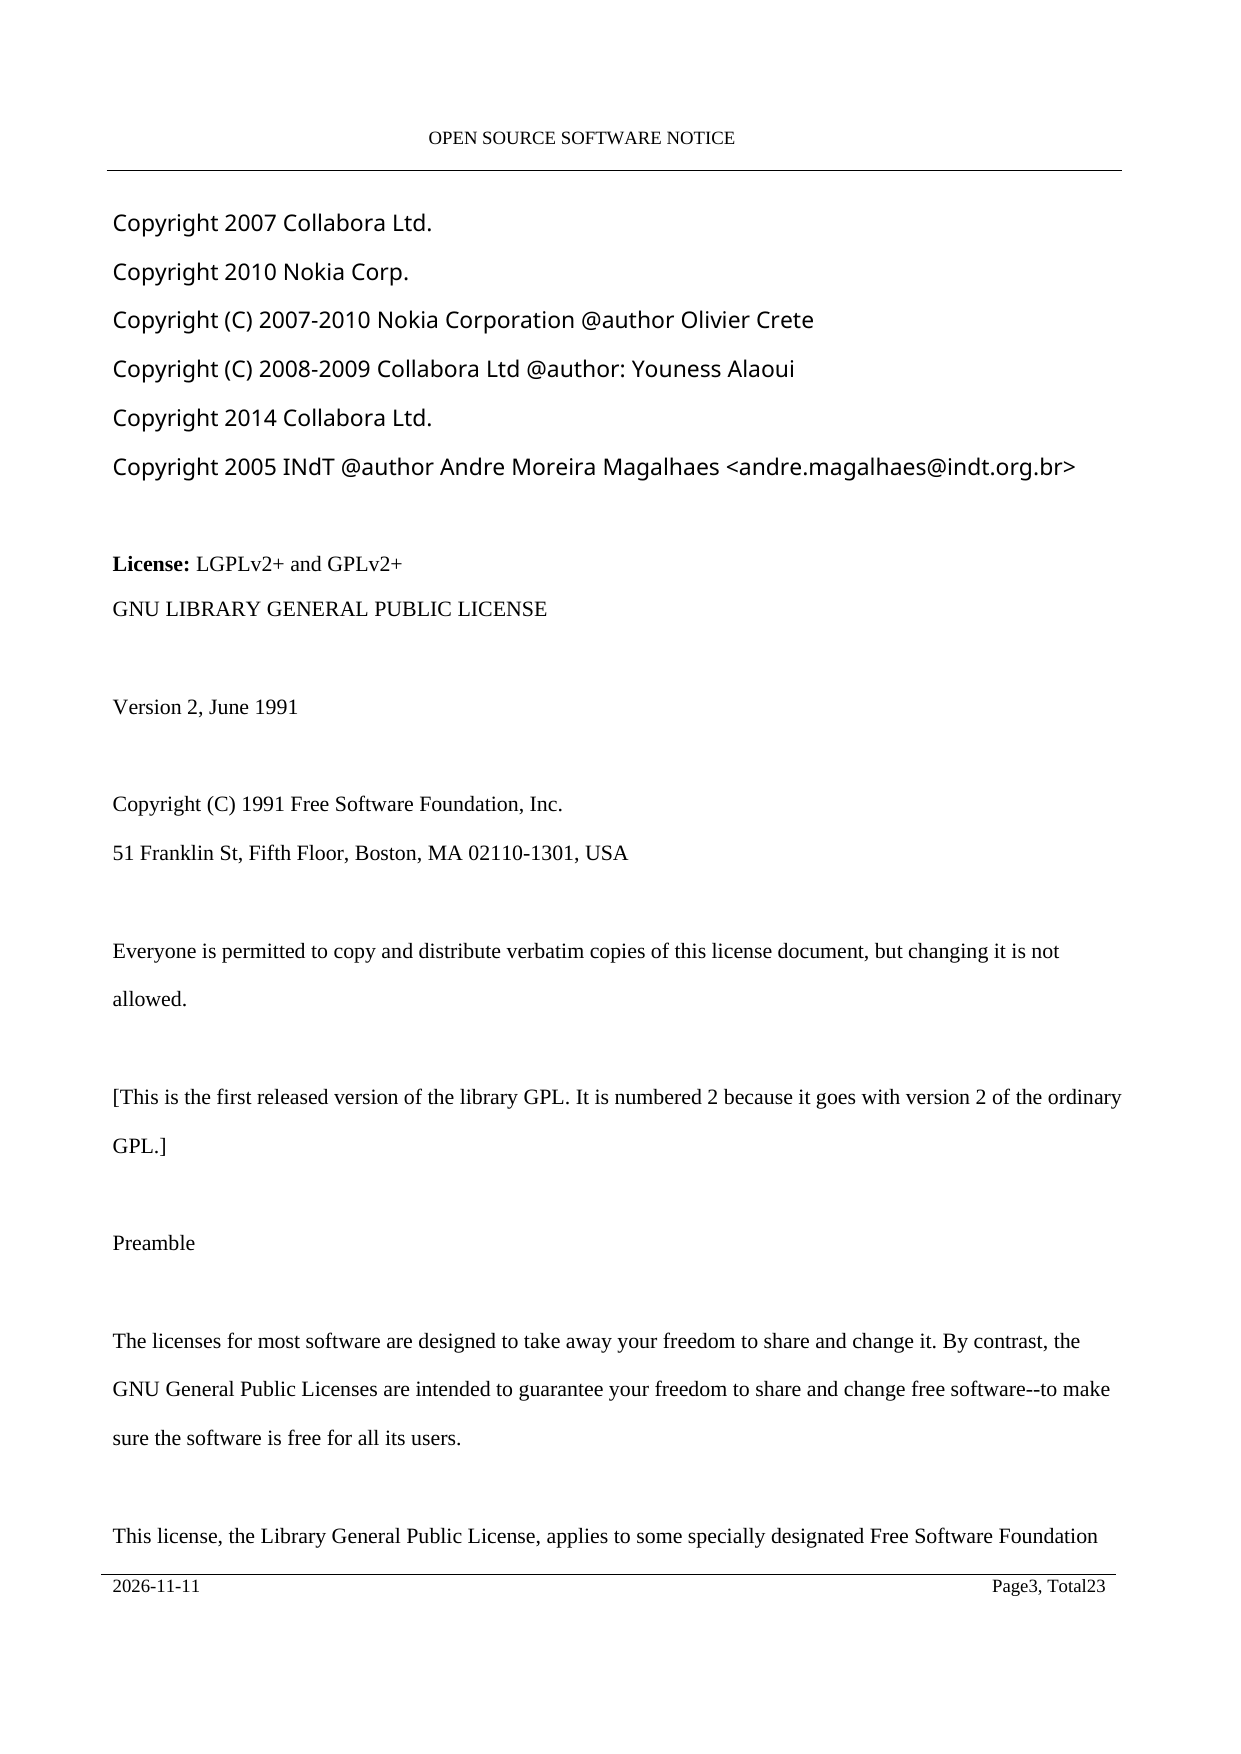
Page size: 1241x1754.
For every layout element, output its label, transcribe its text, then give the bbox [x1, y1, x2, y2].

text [112, 593, 1128, 1551]
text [112, 206, 1128, 531]
text License: LGPLv2+ and GPLv2+ [112, 548, 1128, 580]
